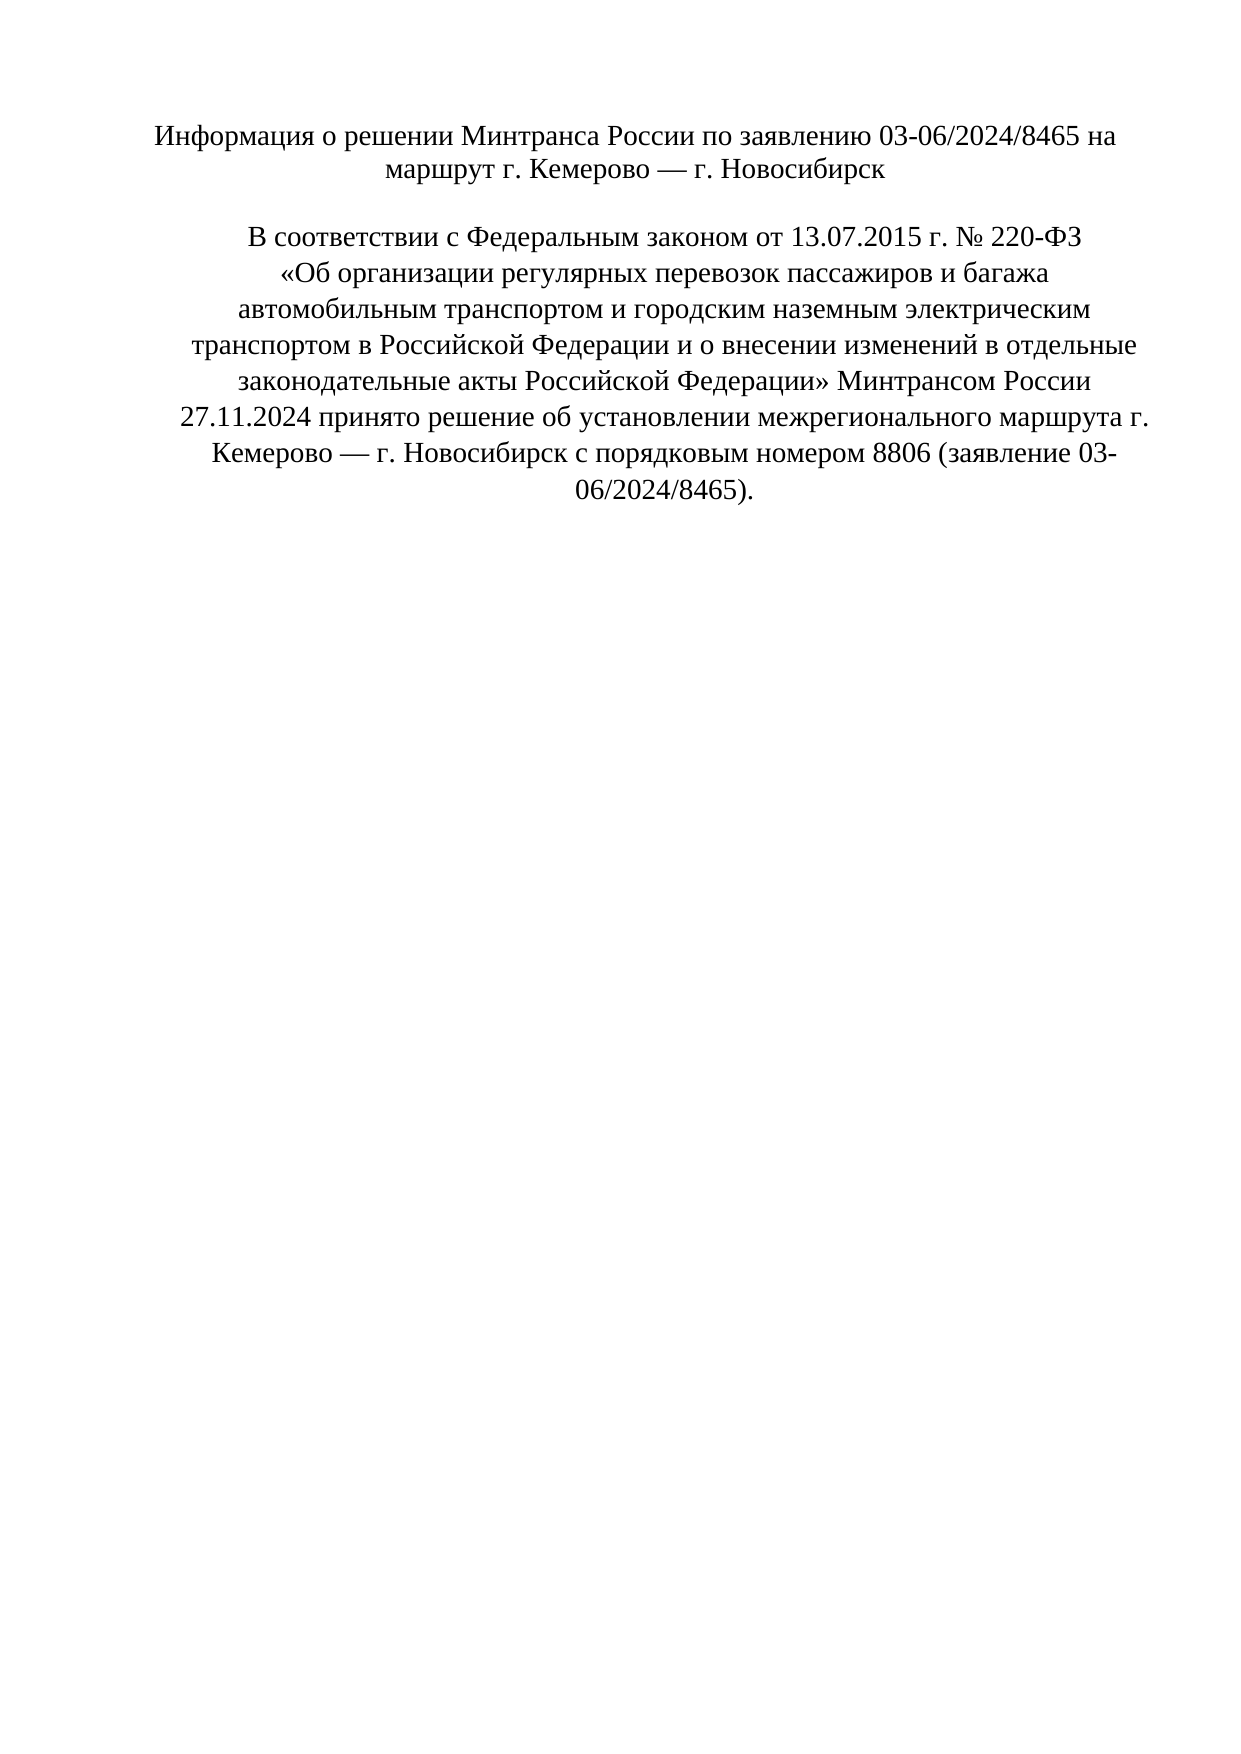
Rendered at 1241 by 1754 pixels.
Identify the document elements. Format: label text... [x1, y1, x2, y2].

text Информация о решении Минтранса России по заявлению 03-06/2024/8465 на маршрут г. Кемерово — г. Новосибирск [118, 118, 1152, 185]
text В соответствии с Федеральным законом от 13.07.2015 г. № 220-ФЗ «Об организации регулярных перевозок пассажиров и багажа автомобильным транспортом и городским наземным электрическим транспортом в Российской Федерации и о внесении изменений в отдельные законодательные акты Российской Федерации» Минтрансом России 27.11.2024 принято решение об установлении межрегионального маршрута г. Кемерово — г. Новосибирск с порядковым номером 8806 (заявление 03-06/2024/8465). [177, 219, 1152, 505]
